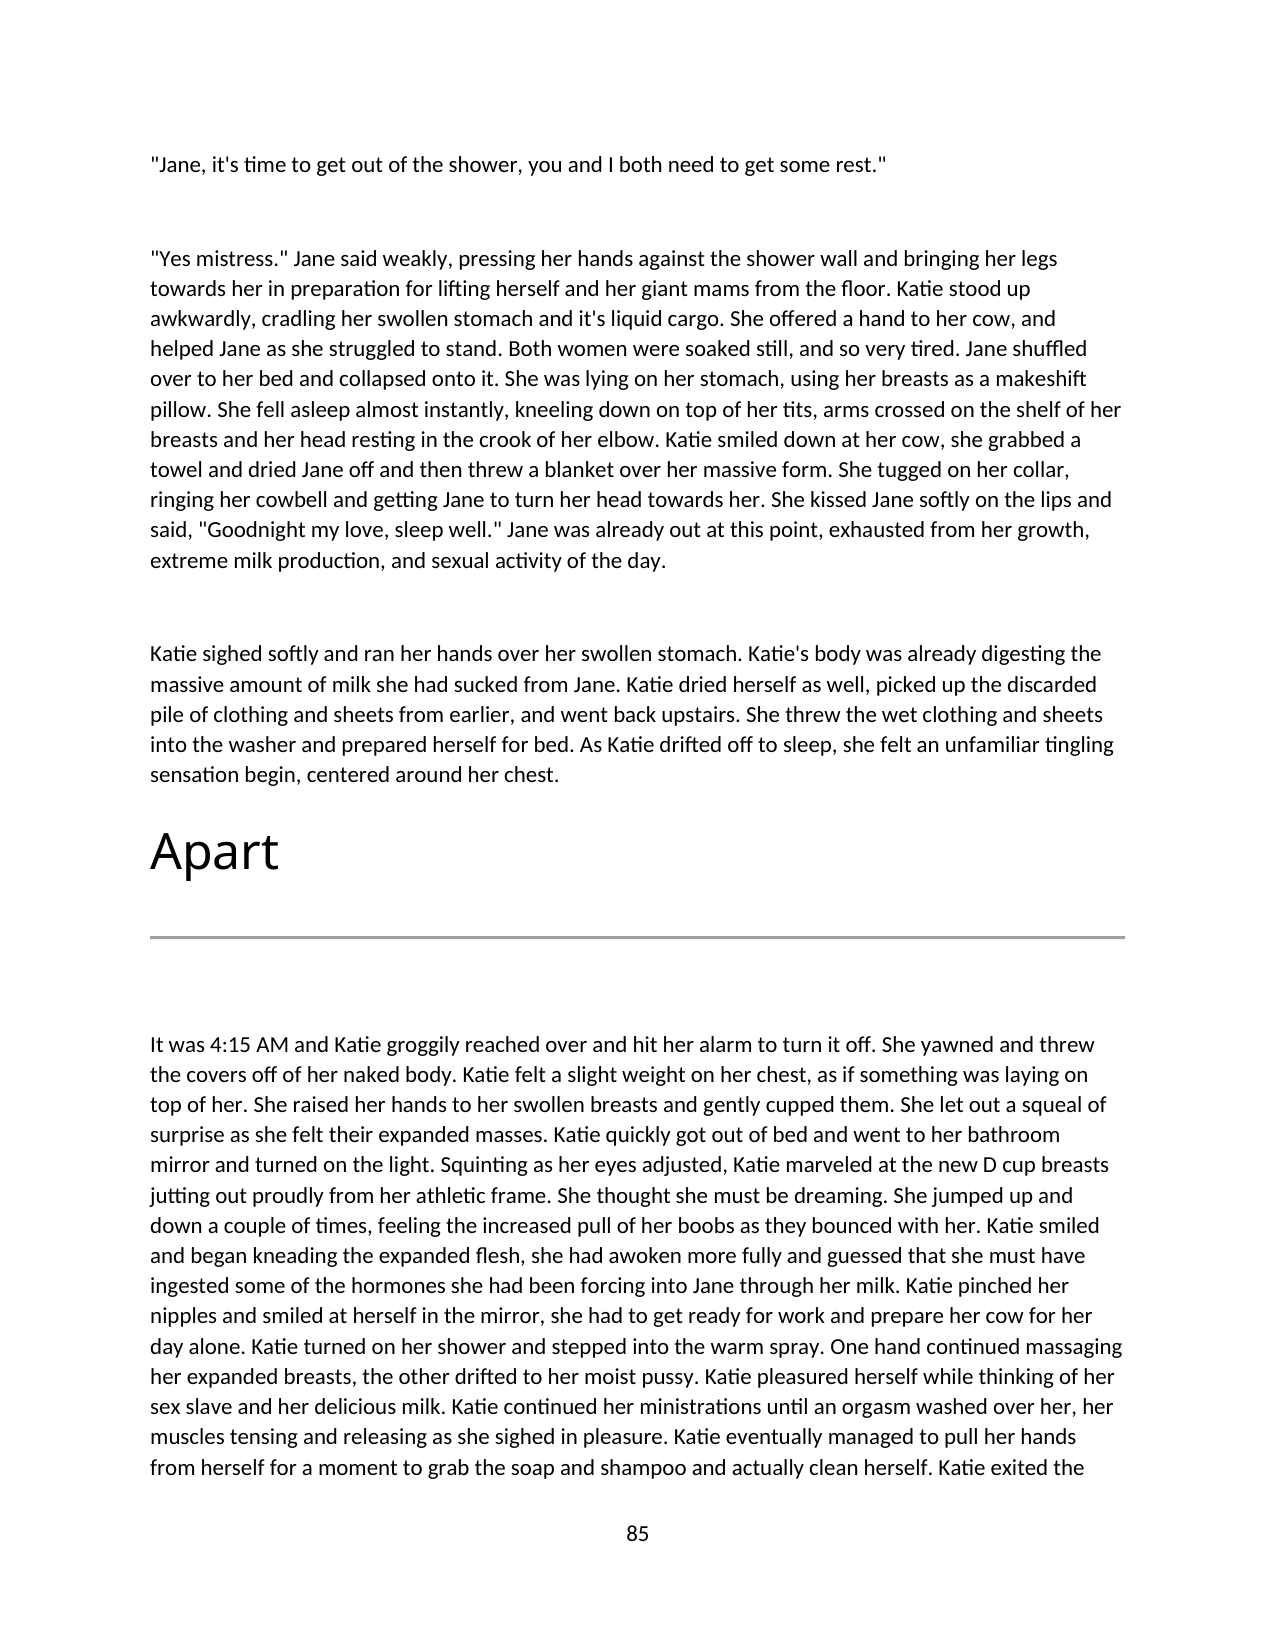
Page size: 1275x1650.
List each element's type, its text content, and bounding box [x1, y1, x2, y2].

text "Yes mistress." Jane said weakly, pressing her hands against the shower wall and bringing her legs towards her in preparation for lifting herself and her giant mams from the floor. Katie stood up awkwardly, cradling her swollen stomach and it's liquid cargo. She offered a hand to her cow, and helped Jane as she struggled to stand. Both women were soaked still, and so very tired. Jane shuffled over to her bed and collapsed onto it. She was lying on her stomach, using her breasts as a makeshift pillow. She fell asleep almost instantly, kneeling down on top of her tits, arms crossed on the shelf of her breasts and her head resting in the crook of her elbow. Katie smiled down at her cow, she grabbed a towel and dried Jane off and then threw a blanket over her massive form. She tugged on her collar, ringing her cowbell and getting Jane to turn her head towards her. She kissed Jane softly on the lips and said, "Goodnight my love, sleep well." Jane was already out at this point, exhausted from her growth, extreme milk production, and sexual activity of the day. [150, 244, 1125, 574]
text Apart [150, 816, 1125, 884]
text "Jane, it's time to get out of the shower, you and I both need to get some rest." [150, 150, 1125, 178]
text Katie sighed softly and ran her hands over her swollen stomach. Katie's body was already digesting the massive amount of milk she had sucked from Jane. Katie dried herself as well, picked up the discarded pile of clothing and sheets from earlier, and went back upstairs. She threw the wet clothing and sheets into the washer and prepared herself for bed. As Katie drifted off to sleep, she felt an unfamiliar tingling sensation begin, centered around her chest. [150, 639, 1125, 788]
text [150, 1030, 1125, 1481]
